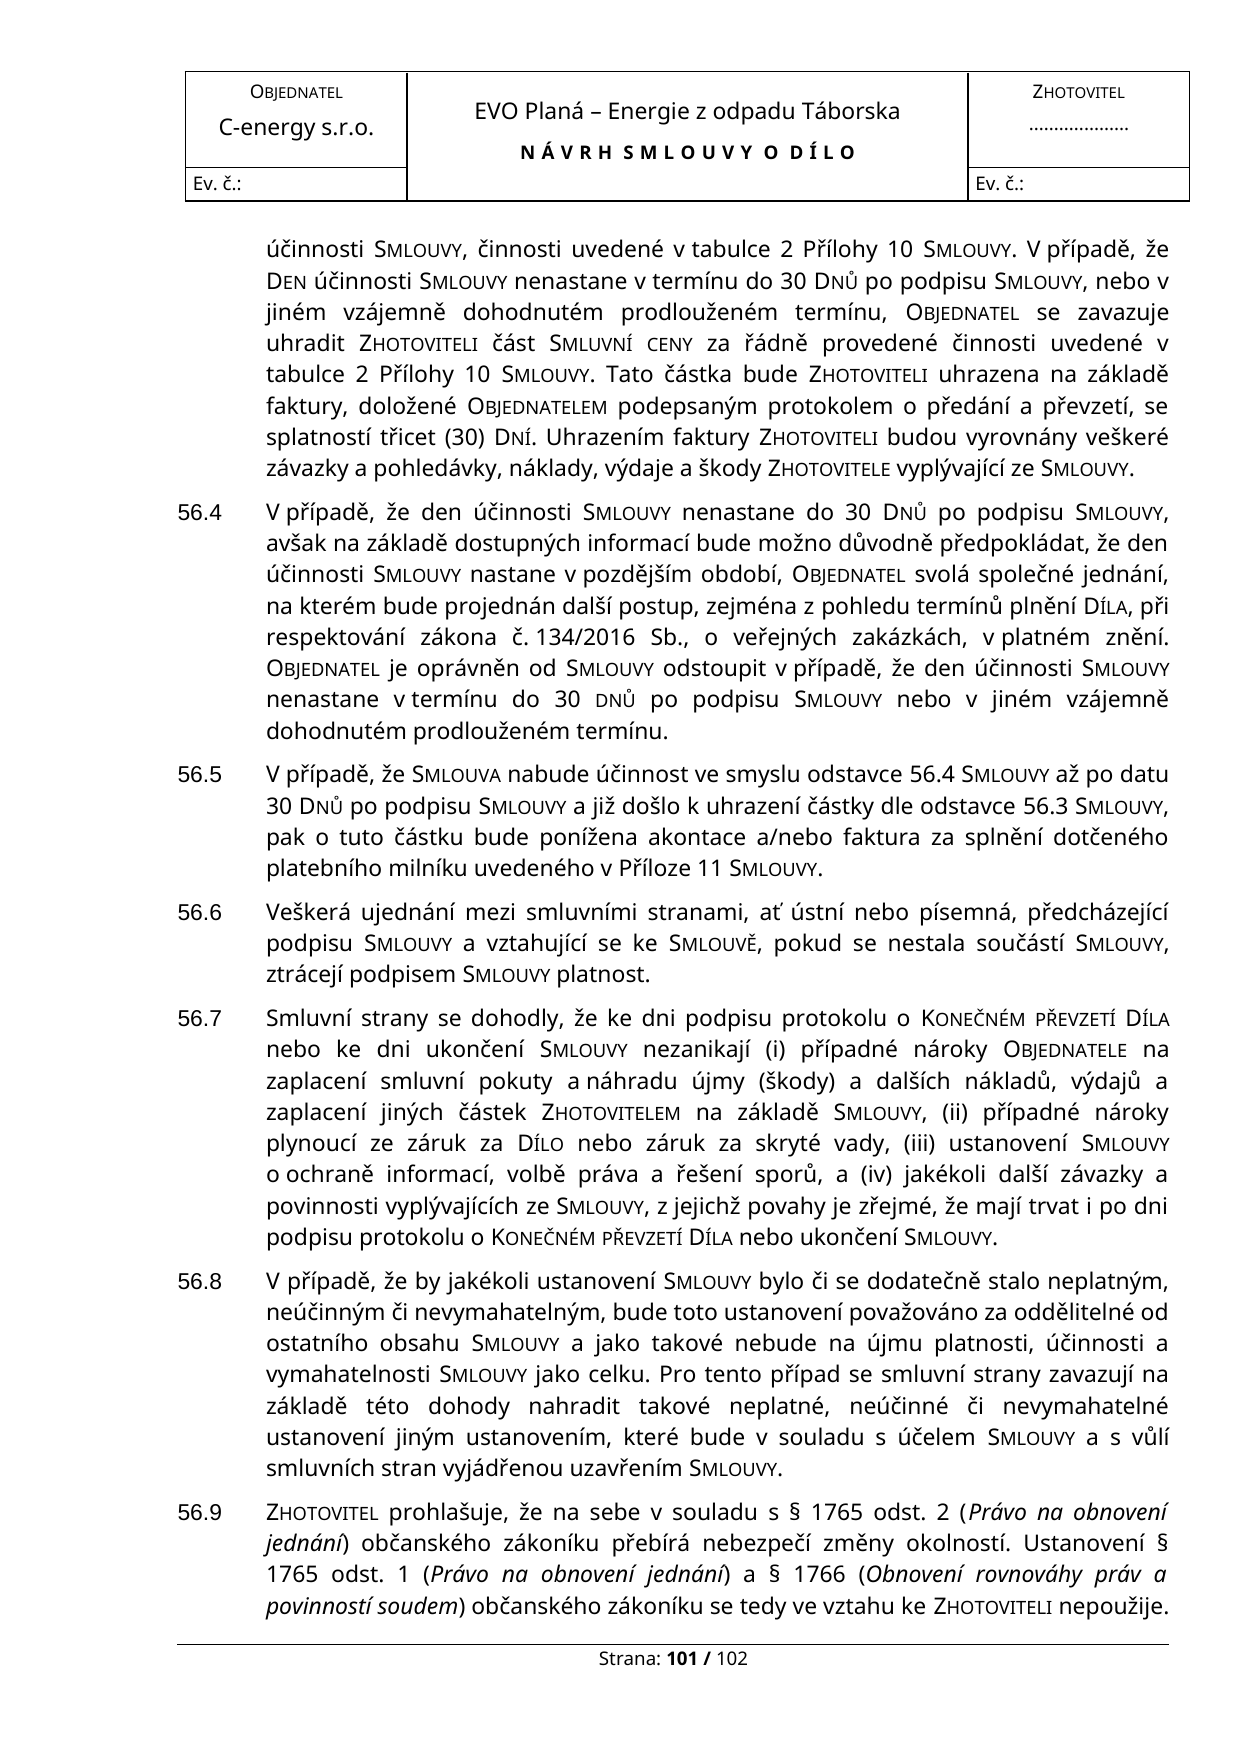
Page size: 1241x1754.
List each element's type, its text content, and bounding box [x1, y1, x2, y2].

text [177, 233, 1169, 483]
text V případě, že den účinnosti Smlouvy nenastane do 30 Dnů po podpisu Smlouvy, avšak na základě dostupných informací bude možno důvodně předpokládat, že den účinnosti Smlouvy nastane v pozdějším období, Objednatel svolá společné jednání, na kterém bude projednán další postup, zejména z pohledu termínů plnění Díla, při respektování zákona č. 134/2016 Sb., o veřejných zakázkách, v platném znění. Objednatel je oprávněn od Smlouvy odstoupit v případě, že den účinnosti Smlouvy nenastane v termínu do 30 dnů po podpisu Smlouvy nebo v jiném vzájemně dohodnutém prodlouženém termínu. [177, 496, 1169, 746]
text V případě, že Smlouva nabude účinnost ve smyslu odstavce 56.4 Smlouvy až po datu 30 Dnů po podpisu Smlouvy a již došlo k uhrazení částky dle odstavce 56.3 Smlouvy, pak o tuto částku bude ponížena akontace a/nebo faktura za splnění dotčeného platebního milníku uvedeného v Příloze 11 Smlouvy. [177, 758, 1169, 883]
text Veškerá ujednání mezi smluvními stranami, ať ústní nebo písemná, předcházející podpisu Smlouvy a vztahující se ke Smlouvě, pokud se nestala součástí Smlouvy, ztrácejí podpisem Smlouvy platnost. [177, 896, 1169, 989]
text V případě, že by jakékoli ustanovení Smlouvy bylo či se dodatečně stalo neplatným, neúčinným či nevymahatelným, bude toto ustanovení považováno za oddělitelné od ostatního obsahu Smlouvy a jako takové nebude na újmu platnosti, účinnosti a vymahatelnosti Smlouvy jako celku. Pro tento případ se smluvní strany zavazují na základě této dohody nahradit takové neplatné, neúčinné či nevymahatelné ustanovení jiným ustanovením, které bude v souladu s účelem Smlouvy a s vůlí smluvních stran vyjádřenou uzavřením Smlouvy. [177, 1264, 1169, 1483]
text Smluvní strany se dohodly, že ke dni podpisu protokolu o Konečném převzetí Díla nebo ke dni ukončení Smlouvy nezanikají (i) případné nároky Objednatele na zaplacení smluvní pokuty a náhradu újmy (škody) a dalších nákladů, výdajů a zaplacení jiných částek Zhotovitelem na základě Smlouvy, (ii) případné nároky plynoucí ze záruk za Dílo nebo záruk za skryté vady, (iii) ustanovení Smlouvy o ochraně informací, volbě práva a řešení sporů, a (iv) jakékoli další závazky a povinnosti vyplývajících ze Smlouvy, z jejichž povahy je zřejmé, že mají trvat i po dni podpisu protokolu o Konečném převzetí Díla nebo ukončení Smlouvy. [177, 1002, 1169, 1252]
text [177, 1496, 1169, 1621]
